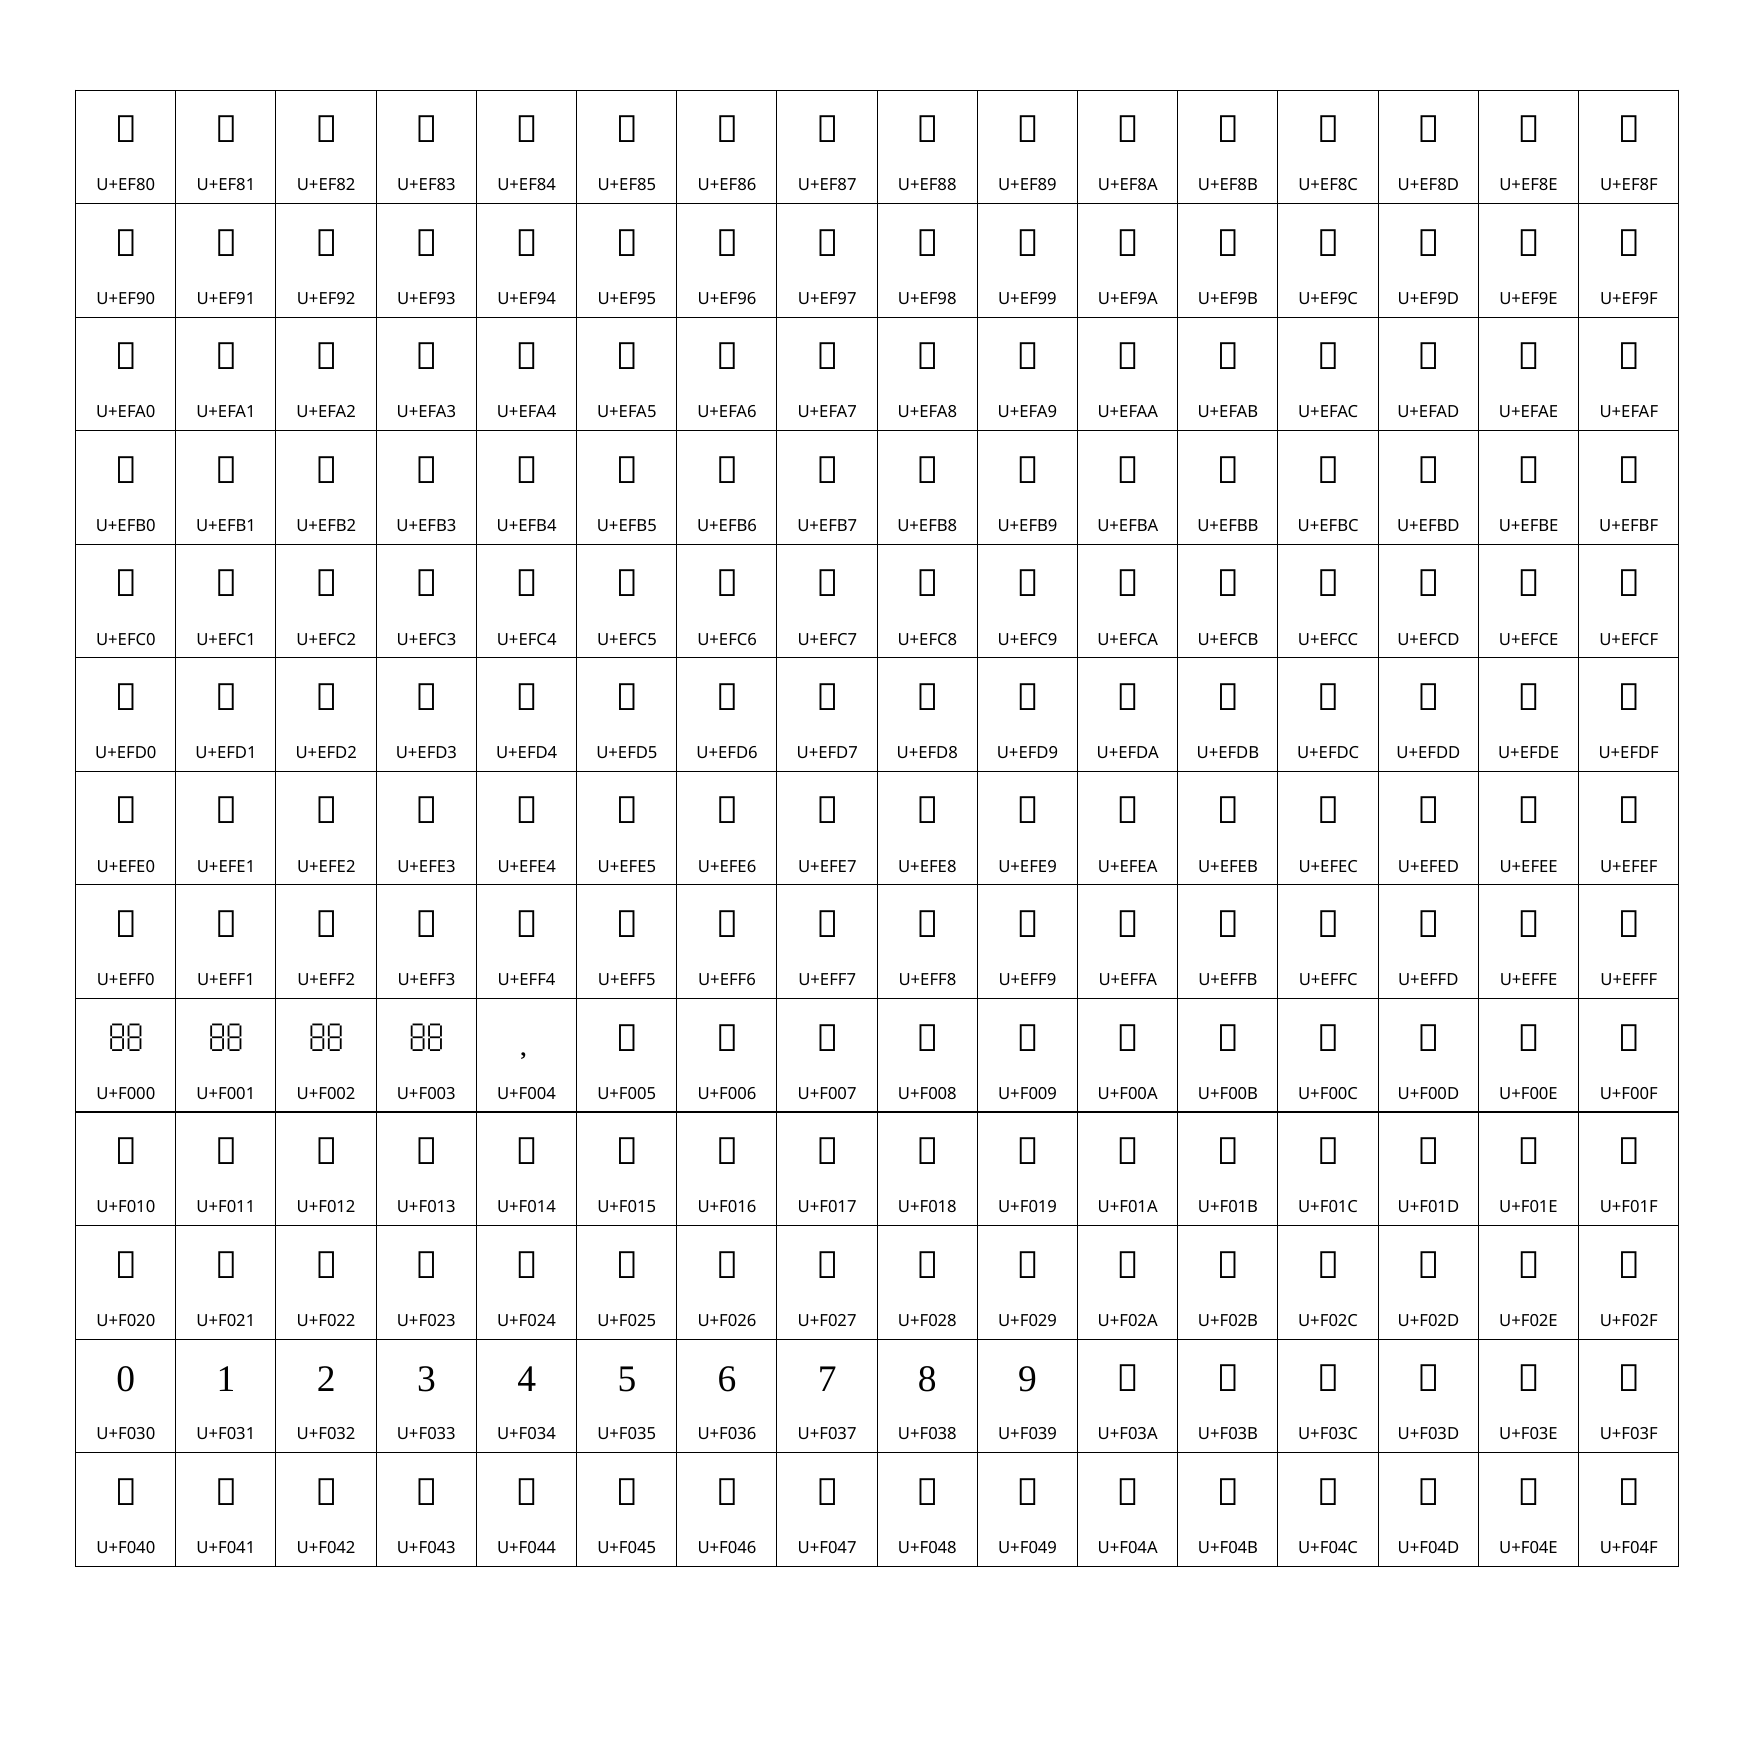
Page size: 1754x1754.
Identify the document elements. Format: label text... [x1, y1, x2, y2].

table_cell  U+F004 [477, 999, 576, 1111]
table_cell  U+F016 [677, 1113, 776, 1225]
table_cell  U+EFD3 [377, 658, 476, 771]
table_cell  U+F00B [1178, 999, 1277, 1111]
table_cell  U+EF9F [1579, 204, 1678, 317]
table_cell  U+F04C [1278, 1453, 1378, 1566]
table_cell  U+F007 [777, 999, 877, 1111]
table_cell  U+EFFD [1379, 885, 1478, 998]
table_cell  U+F021 [176, 1226, 275, 1338]
table_cell  U+F036 [677, 1340, 776, 1452]
table_cell  U+F014 [477, 1113, 576, 1225]
table_cell  U+EFF6 [677, 885, 776, 998]
table_cell  U+EFEC [1278, 772, 1378, 884]
table_cell  U+F037 [777, 1340, 877, 1452]
table_cell  U+F009 [978, 999, 1077, 1111]
table_cell  U+F01F [1579, 1113, 1678, 1225]
table_cell  U+EFED [1379, 772, 1478, 884]
table_cell  U+EFF7 [777, 885, 877, 998]
table_cell  U+F04A [1078, 1453, 1177, 1566]
table_cell  U+EFBB [1178, 431, 1277, 544]
table_cell  U+EFF8 [878, 885, 977, 998]
table_cell  U+EFCF [1579, 545, 1678, 657]
table_cell  U+EFA4 [477, 318, 576, 430]
table_cell  U+EFFA [1078, 885, 1177, 998]
table_cell  U+EFDD [1379, 658, 1478, 771]
table_cell  U+F042 [276, 1453, 376, 1566]
table_cell  U+EFF5 [577, 885, 676, 998]
table_cell  U+F01B [1178, 1113, 1277, 1225]
table_cell  U+F039 [978, 1340, 1077, 1452]
table_cell  U+EFC7 [777, 545, 877, 657]
table_cell  U+F012 [276, 1113, 376, 1225]
table_cell  U+EFDE [1479, 658, 1578, 771]
table_cell  U+EFCC [1278, 545, 1378, 657]
table_cell  U+EFFF [1579, 885, 1678, 998]
table_cell  U+EFE3 [377, 772, 476, 884]
table_cell  U+F049 [978, 1453, 1077, 1566]
table_cell  U+F022 [276, 1226, 376, 1338]
table_cell  U+F030 [76, 1340, 175, 1452]
table_cell  U+EF86 [677, 91, 776, 203]
table_cell  U+F00C [1278, 999, 1378, 1111]
table_cell  U+F044 [477, 1453, 576, 1566]
table_cell  U+F029 [978, 1226, 1077, 1338]
table_cell  U+F01E [1479, 1113, 1578, 1225]
table_cell  U+EFCB [1178, 545, 1277, 657]
table_cell  U+F04F [1579, 1453, 1678, 1566]
table_cell  U+EF93 [377, 204, 476, 317]
table_cell  U+F041 [176, 1453, 275, 1566]
table_cell  U+EF83 [377, 91, 476, 203]
table_cell  U+EF91 [176, 204, 275, 317]
table_cell  U+F048 [878, 1453, 977, 1566]
table_cell  U+F00D [1379, 999, 1478, 1111]
table_cell  U+EFE6 [677, 772, 776, 884]
table_cell  U+F005 [577, 999, 676, 1111]
table_cell  U+EFAC [1278, 318, 1378, 430]
table_cell  U+EF80 [76, 91, 175, 203]
table_cell  U+F00F [1579, 999, 1678, 1111]
table_cell  U+EFE8 [878, 772, 977, 884]
table_cell  U+EFFB [1178, 885, 1277, 998]
table_cell  U+F026 [677, 1226, 776, 1338]
table_cell  U+F046 [677, 1453, 776, 1566]
table_cell  U+F025 [577, 1226, 676, 1338]
table_cell  U+EF9A [1078, 204, 1177, 317]
table_cell  U+F038 [878, 1340, 977, 1452]
table_cell  U+EFE5 [577, 772, 676, 884]
table_cell  U+F020 [76, 1226, 175, 1338]
table_cell  U+EFBD [1379, 431, 1478, 544]
table_cell  U+F034 [477, 1340, 576, 1452]
table_cell  U+EF8A [1078, 91, 1177, 203]
table_cell  U+EFA2 [276, 318, 376, 430]
table_cell  U+EFF4 [477, 885, 576, 998]
table_cell  U+EF8F [1579, 91, 1678, 203]
table_cell  U+F033 [377, 1340, 476, 1452]
table_cell  U+EFE7 [777, 772, 877, 884]
table_cell  U+F027 [777, 1226, 877, 1338]
table_cell  U+EFC6 [677, 545, 776, 657]
table_cell  U+EFEE [1479, 772, 1578, 884]
table_cell  U+EFB6 [677, 431, 776, 544]
table_cell  U+F011 [176, 1113, 275, 1225]
table_cell  U+EFC9 [978, 545, 1077, 657]
table_cell  U+EF90 [76, 204, 175, 317]
table_cell  U+EF9D [1379, 204, 1478, 317]
table_cell  U+EFA1 [176, 318, 275, 430]
table_cell  U+F040 [76, 1453, 175, 1566]
table_cell  U+EF84 [477, 91, 576, 203]
table_cell  U+F02B [1178, 1226, 1277, 1338]
table_cell  U+F000 [76, 999, 175, 1111]
table_cell  U+EFFE [1479, 885, 1578, 998]
table_cell  U+EFFC [1278, 885, 1378, 998]
table_cell  U+EF94 [477, 204, 576, 317]
table_cell  U+EFB9 [978, 431, 1077, 544]
table_cell  U+EFF3 [377, 885, 476, 998]
table_cell  U+EF9E [1479, 204, 1578, 317]
table_cell  U+F03A [1078, 1340, 1177, 1452]
table_cell  U+F00A [1078, 999, 1177, 1111]
table_cell  U+EFAD [1379, 318, 1478, 430]
table_cell  U+EFDC [1278, 658, 1378, 771]
table_cell  U+EFF2 [276, 885, 376, 998]
table_cell  U+EFB5 [577, 431, 676, 544]
table_cell  U+EF9B [1178, 204, 1277, 317]
table_cell  U+EFD8 [878, 658, 977, 771]
table_cell  U+F04B [1178, 1453, 1277, 1566]
table_cell  U+EFBE [1479, 431, 1578, 544]
table_cell  U+F032 [276, 1340, 376, 1452]
table_cell  U+EFB2 [276, 431, 376, 544]
table_cell  U+F01D [1379, 1113, 1478, 1225]
table_cell  U+EFDA [1078, 658, 1177, 771]
table_cell  U+F010 [76, 1113, 175, 1225]
table_cell  U+EF8E [1479, 91, 1578, 203]
table_cell  U+EF9C [1278, 204, 1378, 317]
table_cell  U+EFCD [1379, 545, 1478, 657]
table_cell  U+EFB3 [377, 431, 476, 544]
table_cell  U+EFB8 [878, 431, 977, 544]
table_cell  U+EF8D [1379, 91, 1478, 203]
table_cell  U+EFD7 [777, 658, 877, 771]
table_cell  U+F03B [1178, 1340, 1277, 1452]
table_cell  U+F019 [978, 1113, 1077, 1225]
table_cell  U+EFA3 [377, 318, 476, 430]
table_cell  U+F003 [377, 999, 476, 1111]
table_cell  U+EFE0 [76, 772, 175, 884]
table_cell  U+EF99 [978, 204, 1077, 317]
table_cell  U+F04D [1379, 1453, 1478, 1566]
table_cell  U+EFD0 [76, 658, 175, 771]
table_cell  U+EFCE [1479, 545, 1578, 657]
table_cell  U+EFA6 [677, 318, 776, 430]
table_cell  U+EFC2 [276, 545, 376, 657]
table_cell  U+EF85 [577, 91, 676, 203]
table_cell  U+EF97 [777, 204, 877, 317]
table_cell  U+EFD1 [176, 658, 275, 771]
table_cell  U+F024 [477, 1226, 576, 1338]
table_cell  U+EFC0 [76, 545, 175, 657]
table_cell  U+EF82 [276, 91, 376, 203]
table_cell  U+F02E [1479, 1226, 1578, 1338]
table_cell  U+F01A [1078, 1113, 1177, 1225]
table_cell  U+EFB0 [76, 431, 175, 544]
table_cell  U+EF8C [1278, 91, 1378, 203]
table_cell  U+F00E [1479, 999, 1578, 1111]
table_cell  U+F018 [878, 1113, 977, 1225]
table_cell  U+F028 [878, 1226, 977, 1338]
table_cell  U+EFF9 [978, 885, 1077, 998]
table_cell  U+EF8B [1178, 91, 1277, 203]
table_cell  U+EFB7 [777, 431, 877, 544]
table_cell  U+F015 [577, 1113, 676, 1225]
table_cell  U+EFEF [1579, 772, 1678, 884]
table_cell  U+EFC8 [878, 545, 977, 657]
table_cell  U+EF98 [878, 204, 977, 317]
table_cell  U+EFE1 [176, 772, 275, 884]
table_cell  U+EFDF [1579, 658, 1678, 771]
table_cell  U+EFAF [1579, 318, 1678, 430]
table_cell  U+EFD4 [477, 658, 576, 771]
table_cell  U+EFCA [1078, 545, 1177, 657]
table_cell  U+EFBF [1579, 431, 1678, 544]
table_cell  U+EFB1 [176, 431, 275, 544]
table_cell  U+EF81 [176, 91, 275, 203]
table_cell  U+F008 [878, 999, 977, 1111]
table_cell  U+EFEA [1078, 772, 1177, 884]
table_cell  U+EFEB [1178, 772, 1277, 884]
table_cell  U+F02F [1579, 1226, 1678, 1338]
table_cell  U+EFD5 [577, 658, 676, 771]
table_cell  U+EFC1 [176, 545, 275, 657]
table_cell  U+EF89 [978, 91, 1077, 203]
table_cell  U+EFDB [1178, 658, 1277, 771]
table_cell  U+EFD6 [677, 658, 776, 771]
table_cell  U+EFD9 [978, 658, 1077, 771]
table_cell  U+EFE4 [477, 772, 576, 884]
table_cell  U+EF88 [878, 91, 977, 203]
table_cell  U+F023 [377, 1226, 476, 1338]
table_cell  U+F047 [777, 1453, 877, 1566]
table_cell  U+EFF1 [176, 885, 275, 998]
table_cell  U+EFE2 [276, 772, 376, 884]
table_cell  U+F031 [176, 1340, 275, 1452]
table_cell  U+EFA5 [577, 318, 676, 430]
table_cell  U+EF92 [276, 204, 376, 317]
table_cell  U+EFA0 [76, 318, 175, 430]
table_cell  U+EFF0 [76, 885, 175, 998]
table_cell  U+EFC5 [577, 545, 676, 657]
table_cell  U+EFA9 [978, 318, 1077, 430]
table_cell  U+F006 [677, 999, 776, 1111]
table_cell  U+F02A [1078, 1226, 1177, 1338]
table_cell  U+EFBC [1278, 431, 1378, 544]
table_cell  U+F01C [1278, 1113, 1378, 1225]
table_cell  U+EFD2 [276, 658, 376, 771]
table_cell  U+EFAB [1178, 318, 1277, 430]
table_cell  U+F045 [577, 1453, 676, 1566]
table_cell  U+F013 [377, 1113, 476, 1225]
table_cell  U+EFA7 [777, 318, 877, 430]
table_cell  U+F03F [1579, 1340, 1678, 1452]
table_cell  U+F02D [1379, 1226, 1478, 1338]
table_cell  U+F035 [577, 1340, 676, 1452]
table_cell  U+F002 [276, 999, 376, 1111]
table_cell  U+EFC4 [477, 545, 576, 657]
table_cell  U+EFE9 [978, 772, 1077, 884]
table_cell  U+EFAA [1078, 318, 1177, 430]
table_cell  U+F03C [1278, 1340, 1378, 1452]
table_cell  U+F02C [1278, 1226, 1378, 1338]
table_cell  U+F001 [176, 999, 275, 1111]
table_cell  U+EFC3 [377, 545, 476, 657]
table_cell  U+EFAE [1479, 318, 1578, 430]
table_cell  U+F043 [377, 1453, 476, 1566]
table_cell  U+EFA8 [878, 318, 977, 430]
table_cell  U+F03E [1479, 1340, 1578, 1452]
table_cell  U+EF96 [677, 204, 776, 317]
table_cell  U+EFBA [1078, 431, 1177, 544]
table_cell  U+F017 [777, 1113, 877, 1225]
table_cell  U+EF87 [777, 91, 877, 203]
table_cell  U+EFB4 [477, 431, 576, 544]
table_cell  U+EF95 [577, 204, 676, 317]
table_cell  U+F04E [1479, 1453, 1578, 1566]
table_cell  U+F03D [1379, 1340, 1478, 1452]
